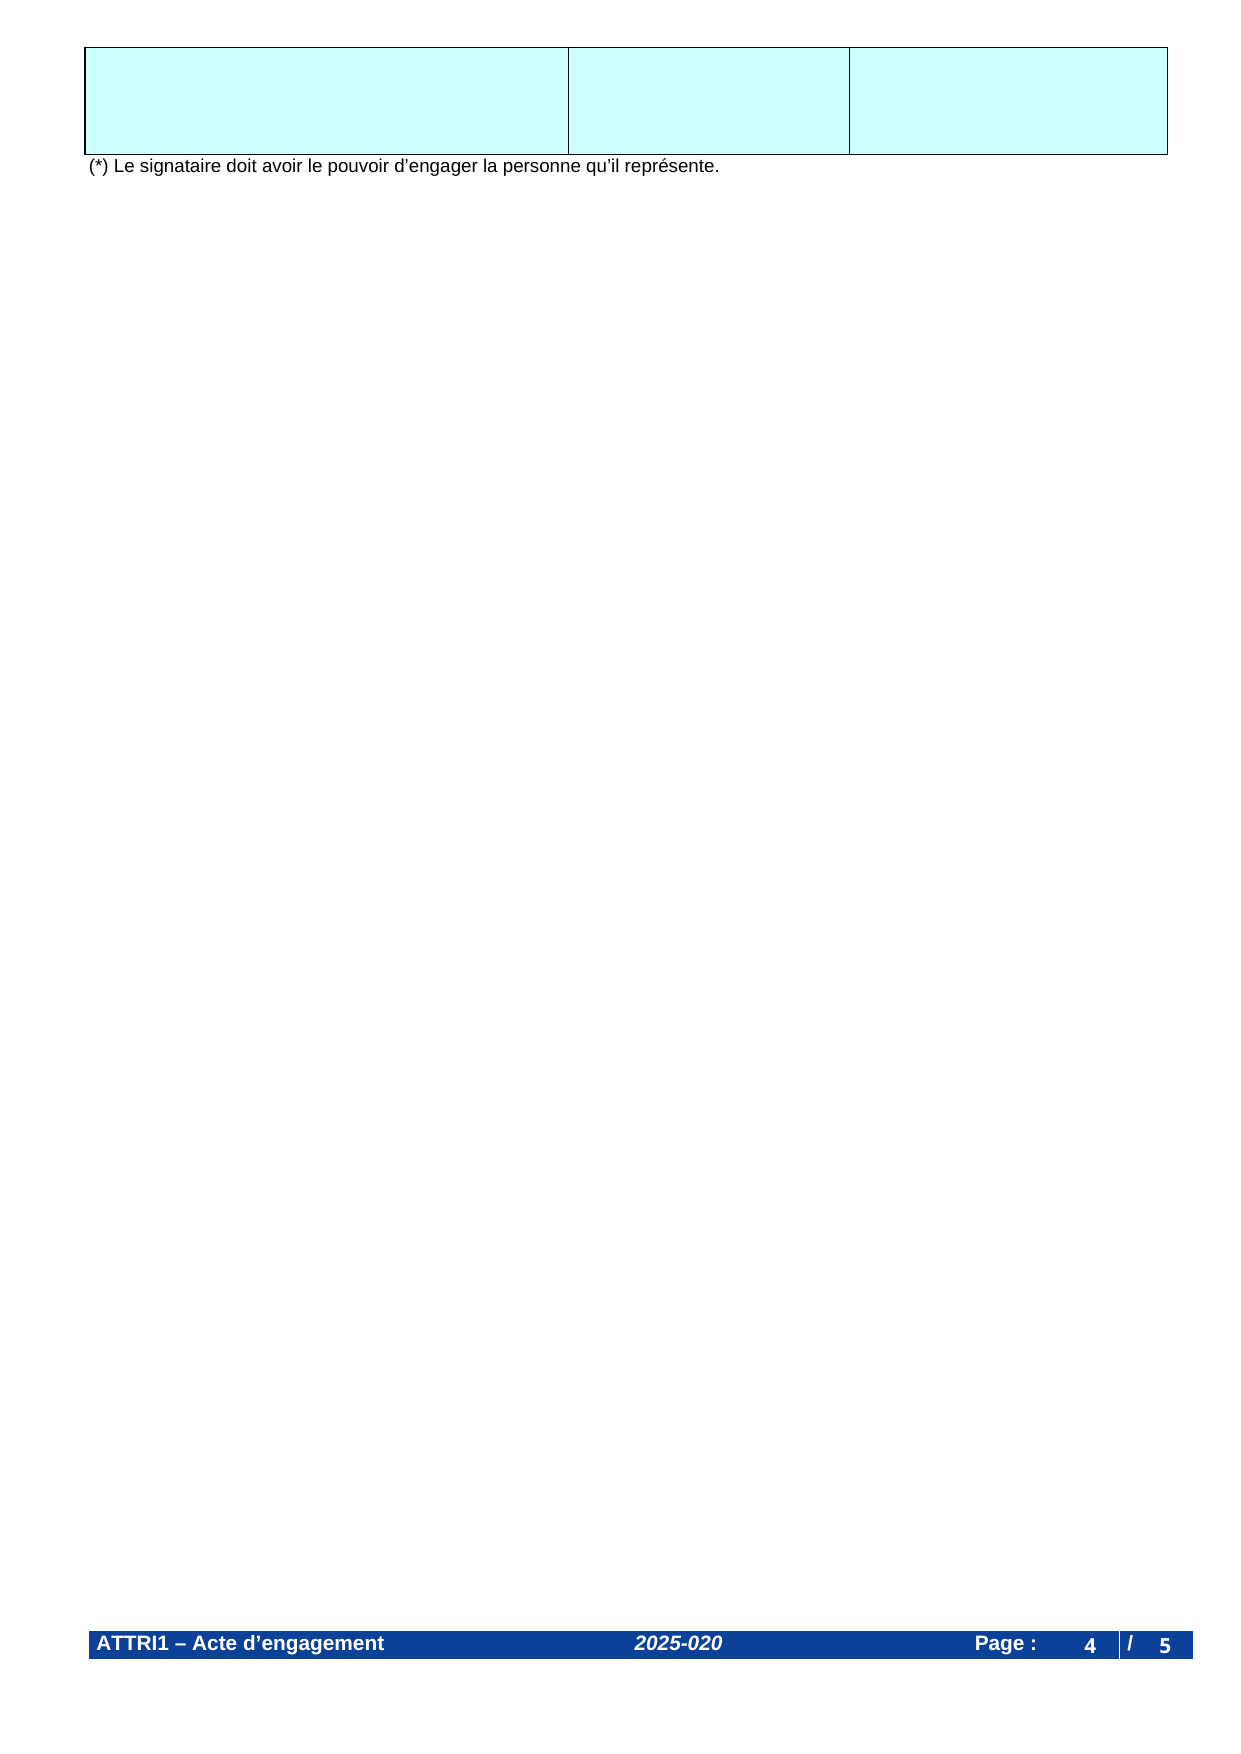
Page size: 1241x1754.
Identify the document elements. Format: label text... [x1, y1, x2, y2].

table_cell [569, 48, 849, 154]
table_cell [850, 48, 1167, 154]
table_cell [86, 48, 568, 154]
text (*) Le signataire doit avoir le pouvoir d’engager la personne qu’il représente. [89, 155, 1152, 176]
